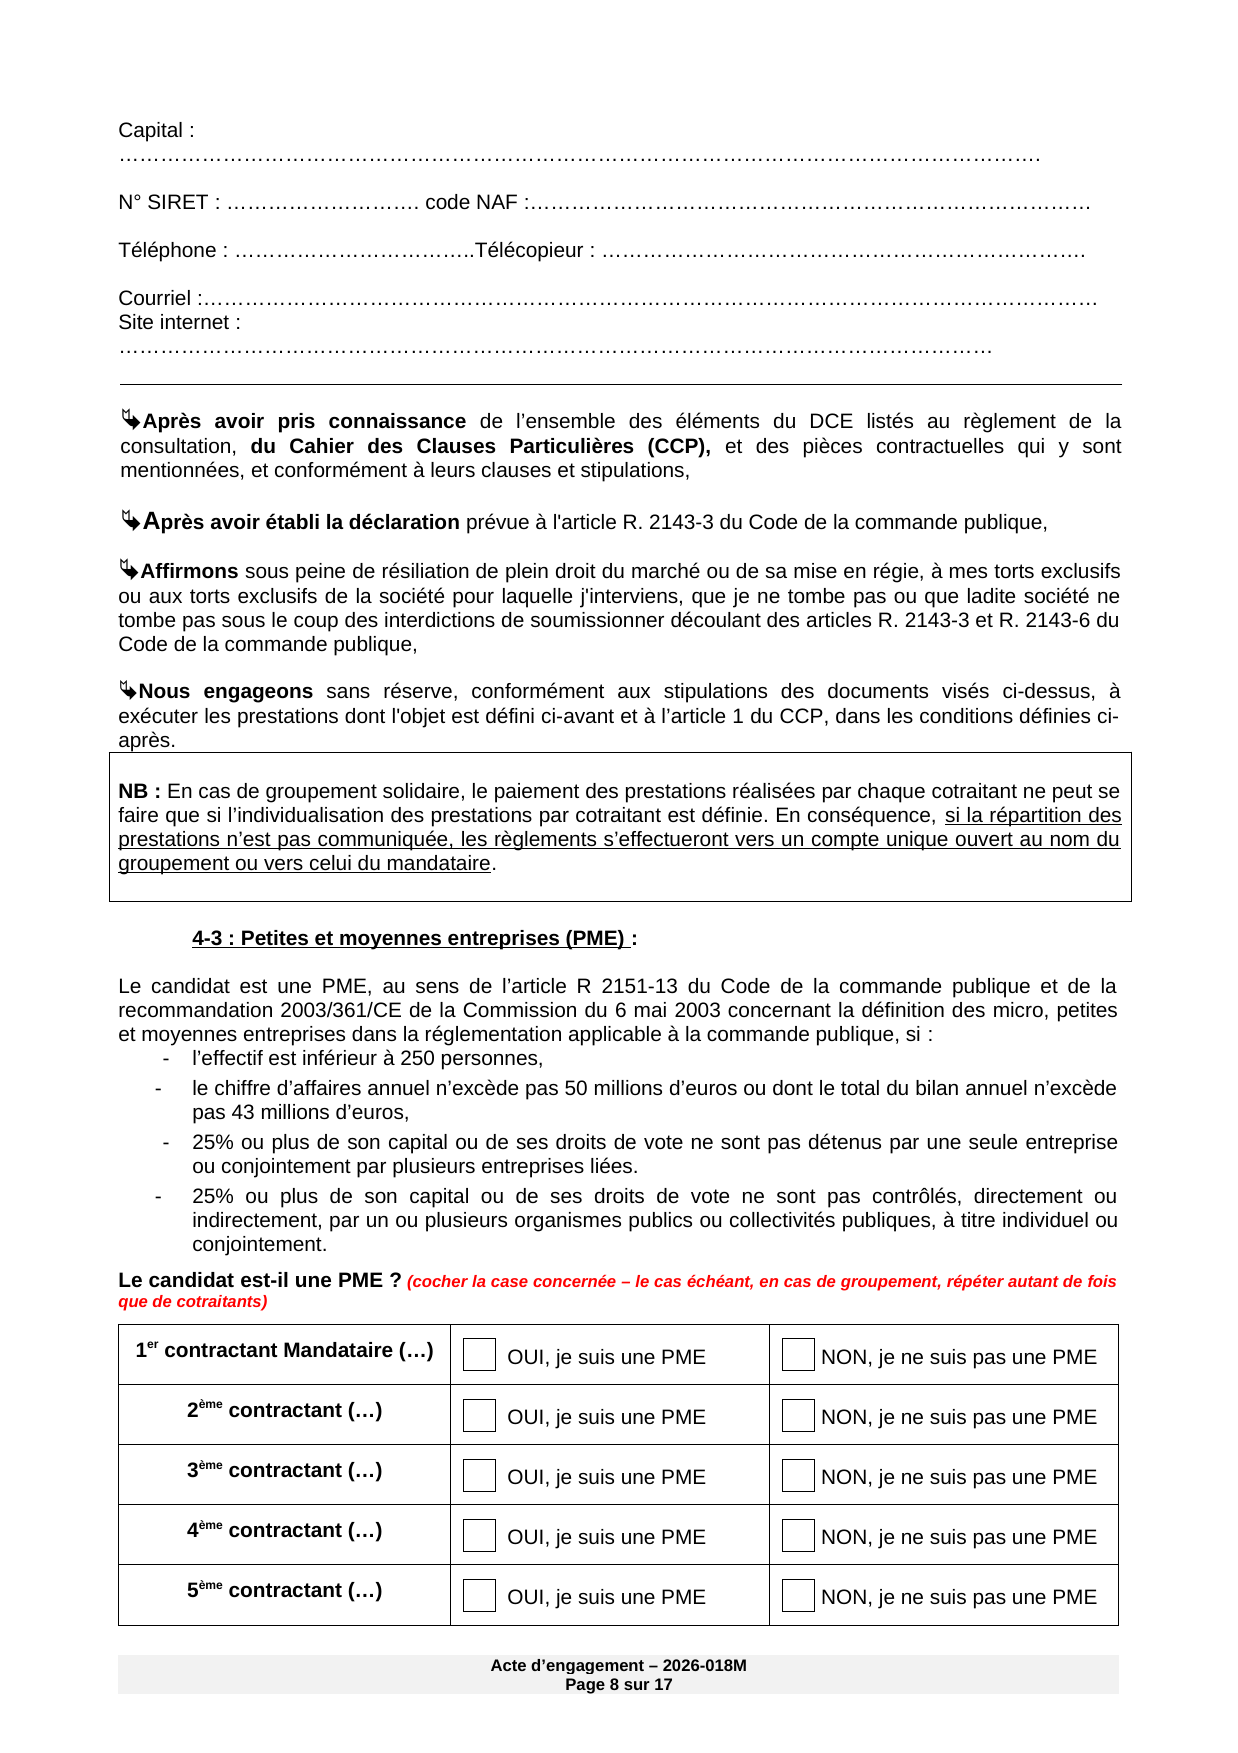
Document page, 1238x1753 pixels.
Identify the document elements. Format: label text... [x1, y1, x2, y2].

text Après avoir pris connaissance de l’ensemble des éléments du DCE listés au règlement de la consultation, du Cahier des Clauses Particulières (CCP), et des pièces contractuelles qui y sont mentionnées, et conformément à leurs clauses et stipulations, [120, 409, 1122, 482]
text Site internet : ……………………………………………………………………………………………………………… [118, 310, 1119, 358]
text 4-3 : Petites et moyennes entreprises (PME) : [120, 926, 1122, 949]
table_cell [451, 1565, 769, 1624]
text Nous engageons sans réserve, conformément aux stipulations des documents visés ci-dessus, à exécuter les prestations dont l'objet est défini ci-avant et à l’article 1 du CCP, dans les conditions définies ci-après. [118, 679, 1122, 752]
text Après avoir établi la déclaration prévue à l'article R. 2143-3 du Code de la commande publique, [120, 506, 1122, 534]
table_cell NON, je ne suis pas une PME [770, 1445, 1118, 1504]
text Téléphone : ……………………………..Télécopieur : ……………………………………………………………. [118, 238, 1119, 262]
table_cell OUI, je suis une PME [451, 1505, 769, 1564]
table_header 1er contractant Mandataire (…) [119, 1325, 450, 1384]
table_cell 3ème contractant (…) [119, 1445, 450, 1504]
list le chiffre d’affaires annuel n’excède pas 50 millions d’euros ou dont le total du bilan annuel n’excède pas 43 millions d’euros, [154, 1076, 1119, 1123]
text Le candidat est-il une PME ? (cocher la case concernée – le cas échéant, en cas de groupement, répéter autant de fois que de cotraitants) [118, 1268, 1119, 1311]
table_cell OUI, je suis une PME [451, 1445, 769, 1504]
table_cell 5ème contractant (…) [119, 1565, 450, 1624]
table_cell 4ème contractant (…) [119, 1505, 450, 1564]
text Le candidat est une PME, au sens de l’article R 2151-13 du Code de la commande publique et de la recommandation 2003/361/CE de la Commission du 6 mai 2003 concernant la définition des micro, petites et moyennes entreprises dans la réglementation applicable à la commande publique, si : [118, 973, 1119, 1045]
list l’effectif est inférieur à 250 personnes, [155, 1045, 1119, 1069]
list 25% ou plus de son capital ou de ses droits de vote ne sont pas détenus par une seule entreprise ou conjointement par plusieurs entreprises liées. [162, 1130, 1119, 1178]
table_cell NON, je ne suis pas une PME [770, 1505, 1118, 1564]
table_cell 2ème contractant (…) [119, 1385, 450, 1444]
text N° SIRET : ………………………. code NAF :……………………………………………………………………… [118, 190, 1119, 214]
text Capital : ……………………………………………………………………………………………………………………. [118, 118, 1119, 166]
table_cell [770, 1565, 1118, 1624]
table_header OUI, je suis une PME [451, 1325, 769, 1384]
text NB : En cas de groupement solidaire, le paiement des prestations réalisées par chaque cotraitant ne peut se faire que si l’individualisation des prestations par cotraitant est définie. En conséquence, si la répartition des prestations n’est pas communiquée, les règlements s’effectueront vers un compte unique ouvert au nom du groupement ou vers celui du mandataire. [110, 776, 1131, 874]
text Affirmons sous peine de résiliation de plein droit du marché ou de sa mise en régie, à mes torts exclusifs ou aux torts exclusifs de la société pour laquelle j'interviens, que je ne tombe pas ou que ladite société ne tombe pas sous le coup des interdictions de soumissionner découlant des articles R. 2143-3 et R. 2143-6 du Code de la commande publique, [118, 558, 1122, 655]
table_cell NON, je ne suis pas une PME [770, 1385, 1118, 1444]
table_header NON, je ne suis pas une PME [770, 1325, 1118, 1384]
text Courriel :………………………………………………………………………………………………………………… [118, 286, 1119, 310]
list 25% ou plus de son capital ou de ses droits de vote ne sont pas contrôlés, directement ou indirectement, par un ou plusieurs organismes publics ou collectivités publiques, à titre individuel ou conjointement. [154, 1184, 1119, 1256]
table_cell OUI, je suis une PME [451, 1385, 769, 1444]
